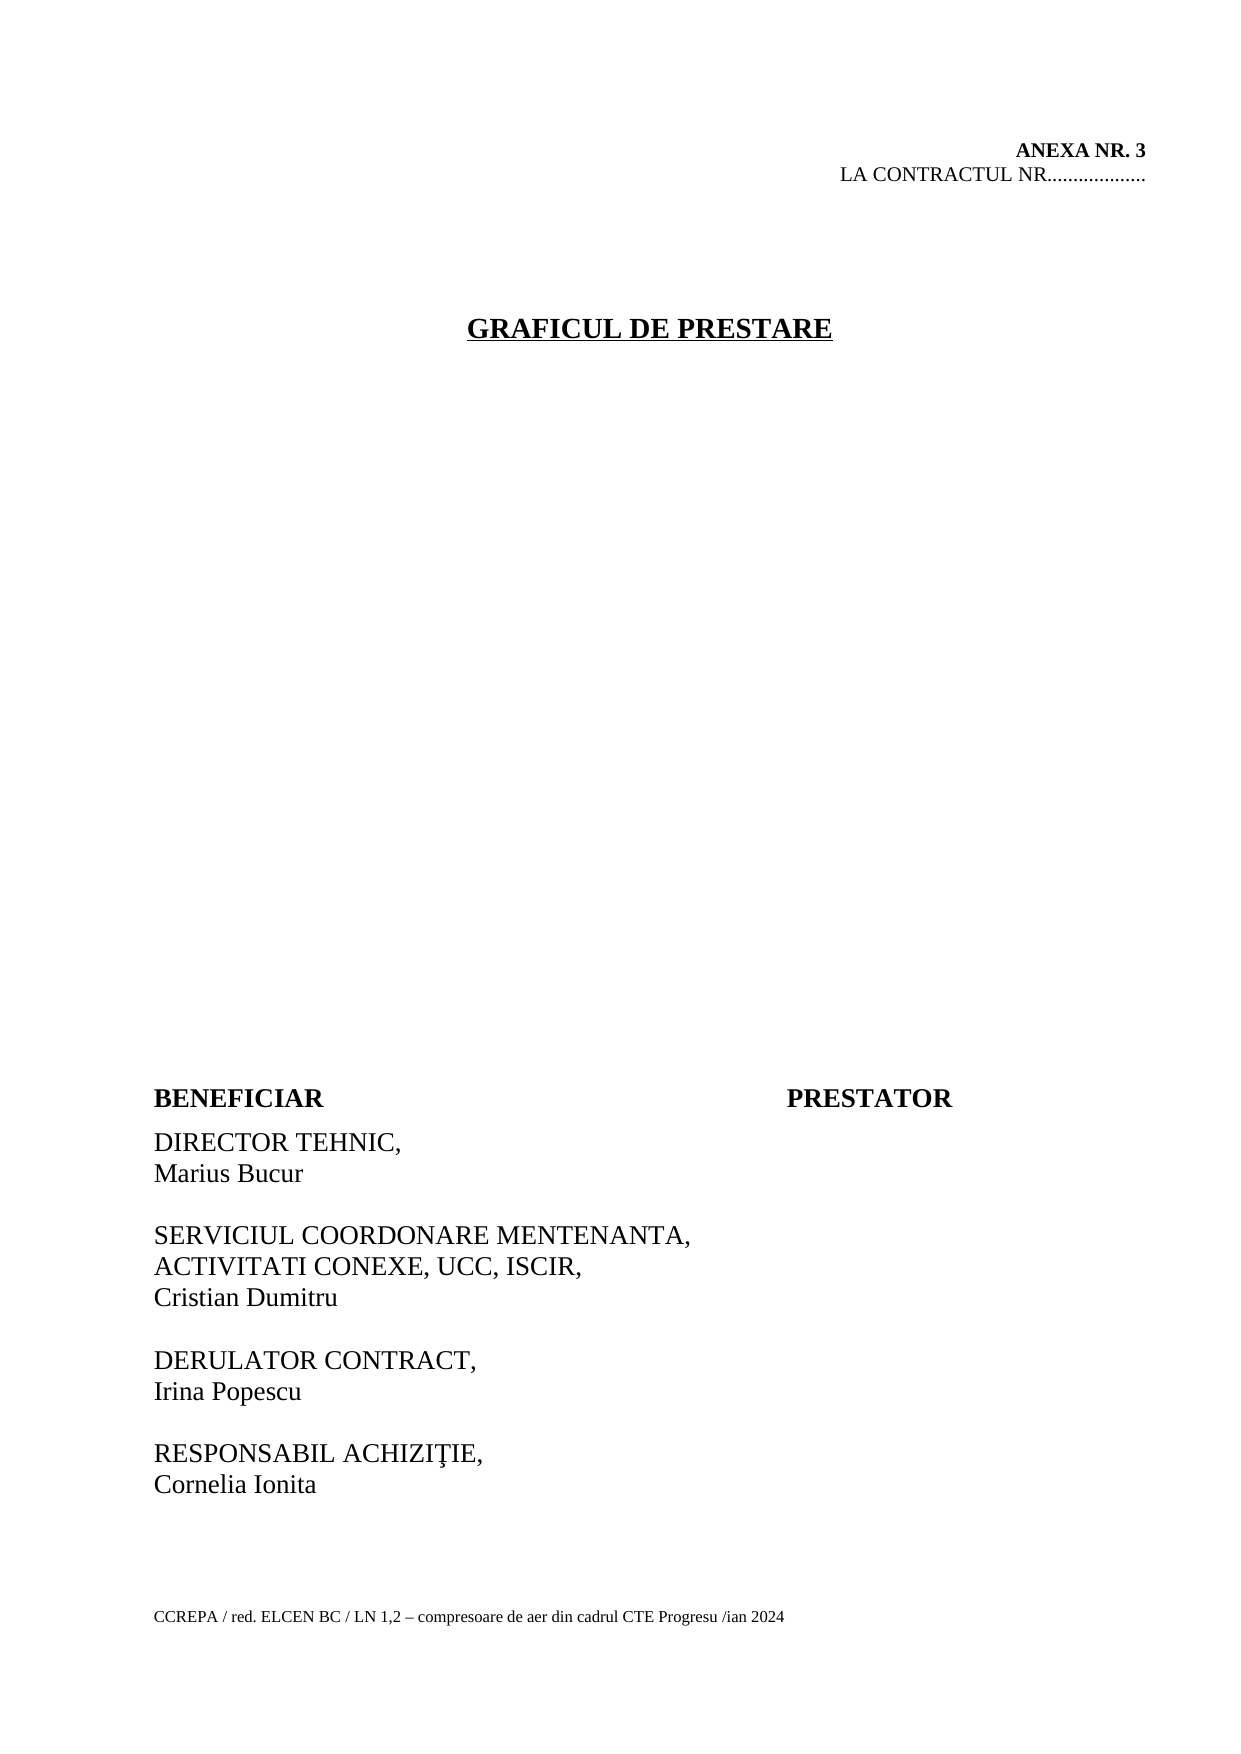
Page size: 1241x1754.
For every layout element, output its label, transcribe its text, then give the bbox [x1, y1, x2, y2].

text DERULATOR CONTRACT, [153, 1344, 1146, 1375]
text DIRECTOR TEHNIC, [153, 1126, 1146, 1157]
text SERVICIUL COORDONARE MENTENANTA, [153, 1219, 1146, 1250]
text ACTIVITATI CONEXE, UCC, ISCIR, [153, 1250, 1146, 1282]
text GRAFICUL DE PRESTARE [153, 311, 1146, 344]
text Cristian Dumitru [153, 1282, 1146, 1313]
text LA CONTRACTUL NR................... [153, 162, 1146, 186]
text Cornelia Ionita [153, 1468, 1146, 1499]
text RESPONSABIL ACHIZIŢIE, [153, 1437, 1146, 1468]
text ANEXA NR. 3 [153, 138, 1146, 162]
text Irina Popescu [153, 1375, 1146, 1406]
text Marius Bucur [153, 1157, 1146, 1188]
text BENEFICIAR PRESTATOR [153, 1082, 1146, 1113]
